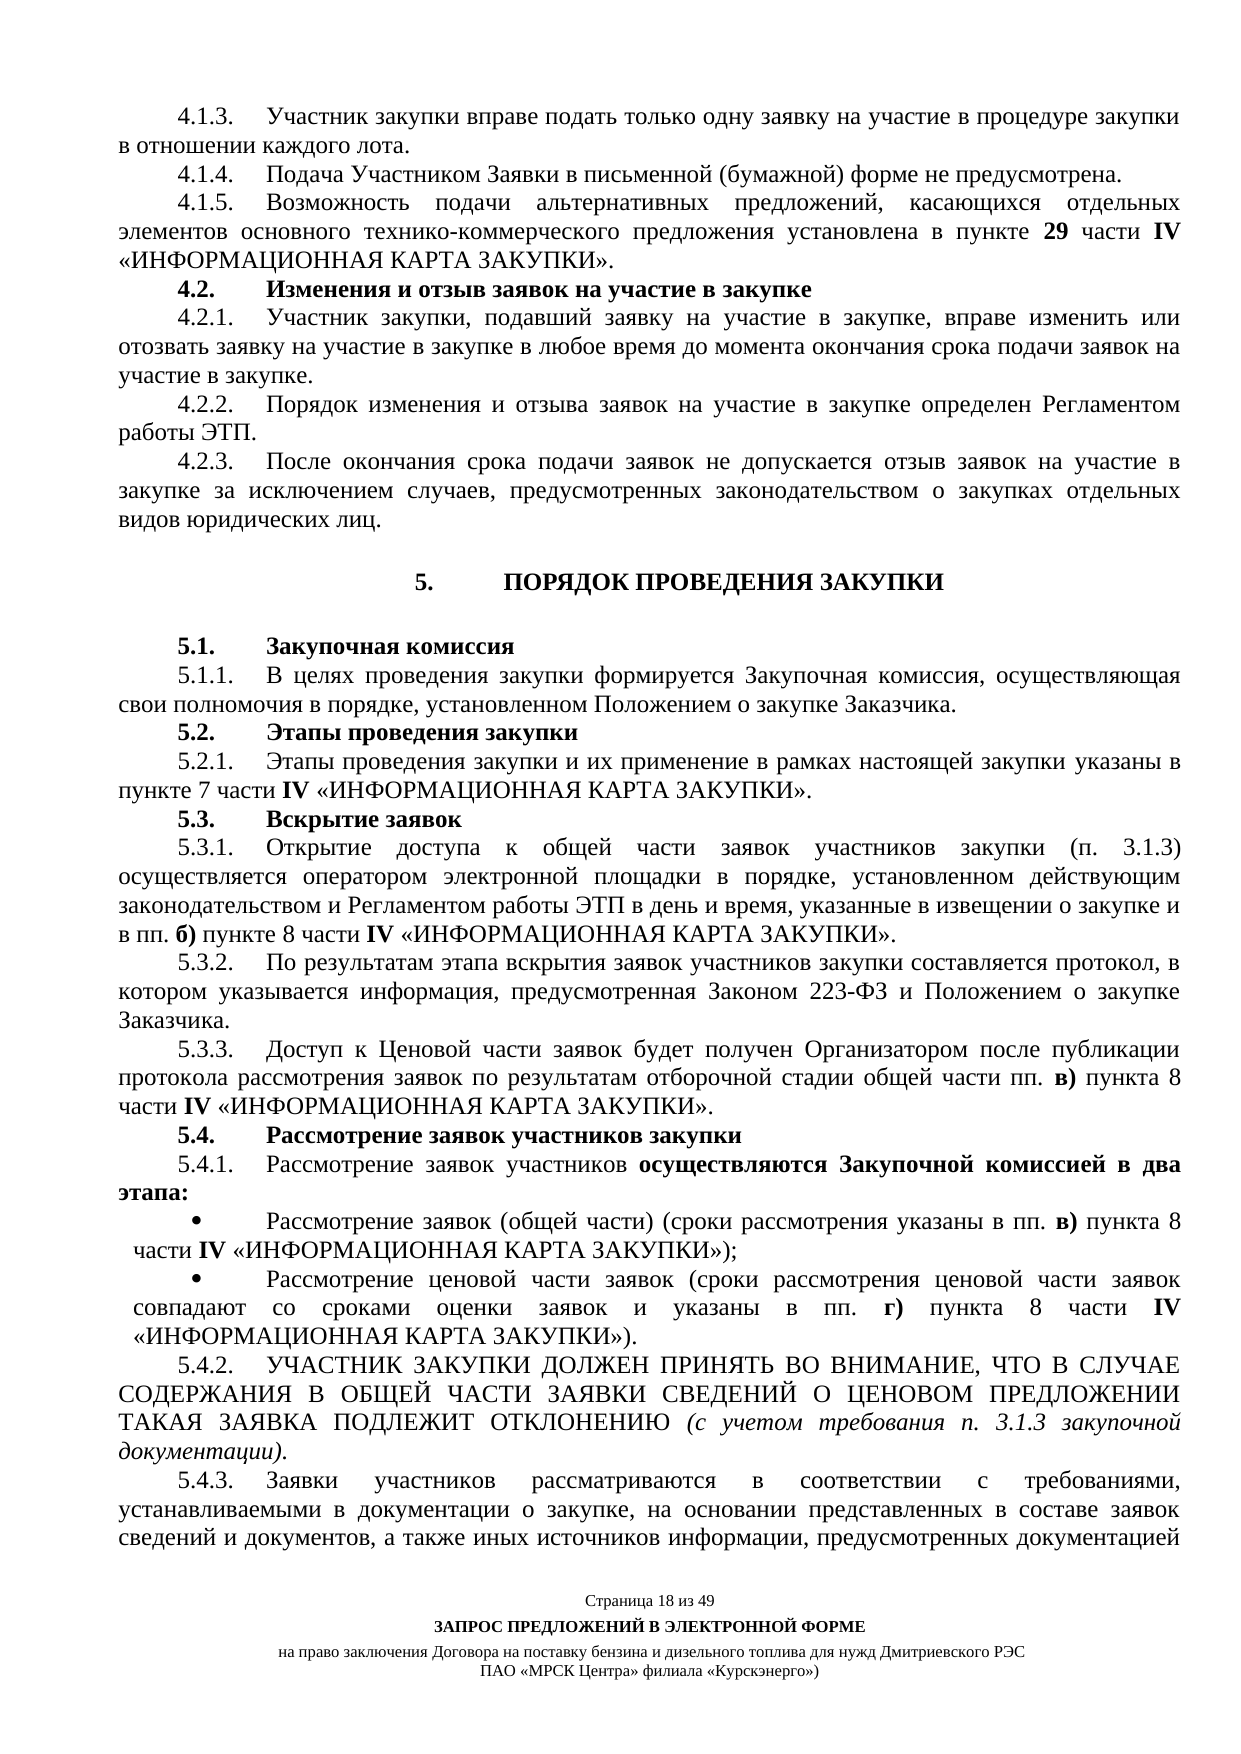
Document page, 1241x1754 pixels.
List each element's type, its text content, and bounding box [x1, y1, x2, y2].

subtitle Участник закупки, подавший заявку на участие в закупке, вправе изменить или отозвать заявку на участие в закупке в любое время до момента окончания срока подачи заявок на участие в закупке. [118, 302, 1181, 389]
subtitle Порядок изменения и отзыва заявок на участие в закупке определен Регламентом работы ЭТП. [118, 389, 1181, 446]
subtitle Закупочная комиссия [118, 631, 1181, 660]
subtitle Изменения и отзыв заявок на участие в закупке [118, 274, 1181, 302]
subtitle ПОРЯДОК ПРОВЕДЕНИЯ ЗАКУПКИ [118, 567, 1181, 596]
subtitle Вскрытие заявок [118, 804, 1181, 832]
subtitle По результатам этапа вскрытия заявок участников закупки составляется протокол, в котором указывается информация, предусмотренная Законом 223-ФЗ и Положением о закупке Заказчика. [118, 947, 1181, 1034]
subtitle Открытие доступа к общей части заявок участников закупки (п. 3.1.3) осуществляется оператором электронной площадки в порядке, установленном действующим законодательством и Регламентом работы ЭТП в день и время, указанные в извещении о закупке и в пп. б) пункте 8 части IV «ИНФОРМАЦИОННАЯ КАРТА ЗАКУПКИ». [118, 832, 1181, 947]
subtitle После окончания срока подачи заявок не допускается отзыв заявок на участие в закупке за исключением случаев, предусмотренных законодательством о закупках отдельных видов юридических лиц. [118, 446, 1181, 532]
subtitle Этапы проведения закупки [118, 717, 1181, 746]
subtitle Рассмотрение заявок участников закупки [118, 1120, 1181, 1149]
subtitle Рассмотрение ценовой части заявок (сроки рассмотрения ценовой части заявок совпадают со сроками оценки заявок и указаны в пп. г) пункта 8 части IV «ИНФОРМАЦИОННАЯ КАРТА ЗАКУПКИ»). [133, 1264, 1181, 1350]
subtitle Участник закупки вправе подать только одну заявку на участие в процедуре закупки в отношении каждого лота. [118, 101, 1181, 159]
subtitle Доступ к Ценовой части заявок будет получен Организатором после публикации протокола рассмотрения заявок по результатам отборочной стадии общей части пп. в) пункта 8 части IV «ИНФОРМАЦИОННАЯ КАРТА ЗАКУПКИ». [118, 1034, 1181, 1120]
subtitle Рассмотрение заявок (общей части) (сроки рассмотрения указаны в пп. в) пункта 8 части IV «ИНФОРМАЦИОННАЯ КАРТА ЗАКУПКИ»); [133, 1206, 1181, 1264]
subtitle Рассмотрение заявок участников осуществляются Закупочной комиссией в два этапа: [118, 1149, 1181, 1206]
subtitle Подача Участником Заявки в письменной (бумажной) форме не предусмотрена. [118, 159, 1181, 187]
subtitle Возможность подачи альтернативных предложений, касающихся отдельных элементов основного технико-коммерческого предложения установлена в пункте 29 части IV «ИНФОРМАЦИОННАЯ КАРТА ЗАКУПКИ». [118, 187, 1181, 274]
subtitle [118, 1465, 1181, 1551]
subtitle В целях проведения закупки формируется Закупочная комиссия, осуществляющая свои полномочия в порядке, установленном Положением о закупке Заказчика. [118, 660, 1181, 717]
subtitle Этапы проведения закупки и их применение в рамках настоящей закупки указаны в пункте 7 части IV «ИНФОРМАЦИОННАЯ КАРТА ЗАКУПКИ». [118, 746, 1181, 804]
subtitle УЧАСТНИК ЗАКУПКИ ДОЛЖЕН ПРИНЯТЬ ВО ВНИМАНИЕ, ЧТО В СЛУЧАЕ СОДЕРЖАНИЯ В ОБЩЕЙ ЧАСТИ ЗАЯВКИ СВЕДЕНИЙ О ЦЕНОВОМ ПРЕДЛОЖЕНИИ ТАКАЯ ЗАЯВКА ПОДЛЕЖИТ ОТКЛОНЕНИЮ (с учетом требования п. 3.1.3 закупочной документации). [118, 1350, 1181, 1465]
